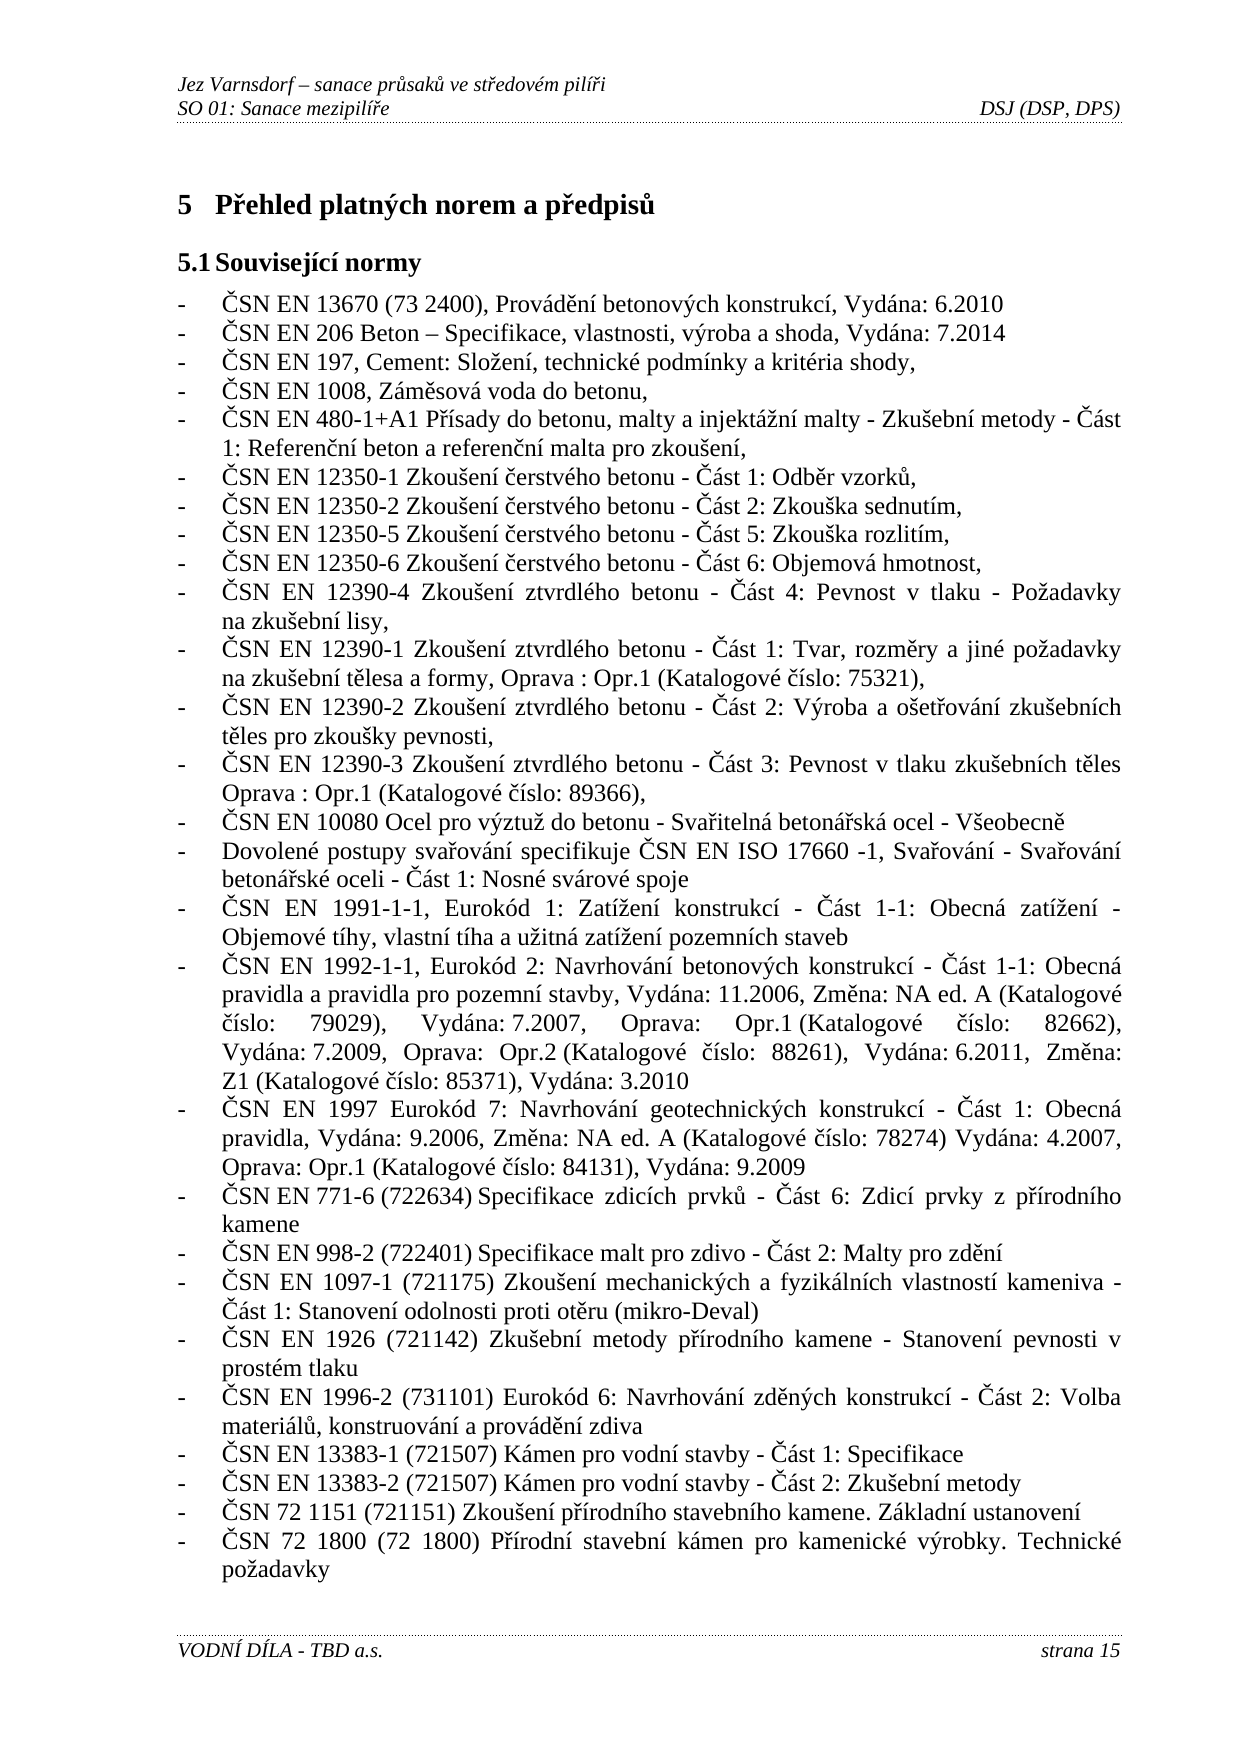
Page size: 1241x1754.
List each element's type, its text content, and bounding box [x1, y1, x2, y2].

list ČSN EN 1097-1 (721175) Zkoušení mechanických a fyzikálních vlastností kameniva - Část 1: Stanovení odolnosti proti otěru (mikro-Deval) [177, 1267, 1122, 1324]
list Dovolené postupy svařování specifikuje ČSN EN ISO 17660 -1, Svařování - Svařování betonářské oceli - Část 1: Nosné svárové spoje [177, 836, 1122, 893]
list ČSN EN 12350-5 Zkoušení čerstvého betonu - Část 5: Zkouška rozlitím, [177, 519, 1122, 548]
list ČSN EN 1008, Záměsová voda do betonu, [177, 376, 1122, 404]
list ČSN EN 197, Cement: Složení, technické podmínky a kritéria shody, [177, 347, 1122, 376]
list ČSN EN 12390-4 Zkoušení ztvrdlého betonu - Část 4: Pevnost v tlaku - Požadavky na zkušební lisy, [177, 577, 1122, 634]
list ČSN EN 1997 Eurokód 7: Navrhování geotechnických konstrukcí - Část 1: Obecná pravidla, Vydána: 9.2006, Změna: NA ed. A (Katalogové číslo: 78274) Vydána: 4.2007, Oprava: Opr.1 (Katalogové číslo: 84131), Vydána: 9.2009 [177, 1094, 1122, 1181]
list ČSN EN 13670 (73 2400), Provádění betonových konstrukcí, Vydána: 6.2010 [177, 289, 1122, 318]
list ČSN EN 12390-3 Zkoušení ztvrdlého betonu - Část 3: Pevnost v tlaku zkušebních těles Oprava : Opr.1 (Katalogové číslo: 89366), [177, 749, 1122, 807]
list ČSN EN 12350-1 Zkoušení čerstvého betonu - Část 1: Odběr vzorků, [177, 462, 1122, 491]
list ČSN EN 771-6 (722634) Specifikace zdicích prvků - Část 6: Zdicí prvky z přírodního kamene [177, 1181, 1122, 1238]
list ČSN EN 13383-1 (721507) Kámen pro vodní stavby - Část 1: Specifikace [177, 1439, 1122, 1468]
subtitle Přehled platných norem a předpisů [177, 187, 1122, 221]
list ČSN EN 13383-2 (721507) Kámen pro vodní stavby - Část 2: Zkušební metody [177, 1468, 1122, 1497]
subtitle Související normy [177, 246, 1122, 277]
list ČSN EN 12350-6 Zkoušení čerstvého betonu - Část 6: Objemová hmotnost, [177, 548, 1122, 577]
list ČSN 72 1151 (721151) Zkoušení přírodního stavebního kamene. Základní ustanovení [177, 1497, 1122, 1526]
list ČSN EN 1996-2 (731101) Eurokód 6: Navrhování zděných konstrukcí - Část 2: Volba materiálů, konstruování a provádění zdiva [177, 1382, 1122, 1439]
list ČSN EN 206 Beton – Specifikace, vlastnosti, výroba a shoda, Vydána: 7.2014 [177, 318, 1122, 347]
list ČSN EN 998-2 (722401) Specifikace malt pro zdivo - Část 2: Malty pro zdění [177, 1238, 1122, 1267]
list ČSN EN 480-1+A1 Přísady do betonu, malty a injektážní malty - Zkušební metody - Část 1: Referenční beton a referenční malta pro zkoušení, [177, 404, 1122, 462]
list ČSN EN 10080 Ocel pro výztuž do betonu - Svařitelná betonářská ocel - Všeobecně [177, 807, 1122, 836]
list ČSN EN 1926 (721142) Zkušební metody přírodního kamene - Stanovení pevnosti v prostém tlaku [177, 1324, 1122, 1382]
list ČSN EN 1992-1-1, Eurokód 2: Navrhování betonových konstrukcí - Část 1-1: Obecná pravidla a pravidla pro pozemní stavby, Vydána: 11.2006, Změna: NA ed. A (Katalogové číslo: 79029), Vydána: 7.2007, Oprava: Opr.1 (Katalogové číslo: 82662), Vydána: 7.2009, Oprava: Opr.2 (Katalogové číslo: 88261), Vydána: 6.2011, Změna: Z1 (Katalogové číslo: 85371), Vydána: 3.2010 [177, 951, 1122, 1094]
list ČSN EN 12350-2 Zkoušení čerstvého betonu - Část 2: Zkouška sednutím, [177, 491, 1122, 519]
list ČSN EN 1991-1-1, Eurokód 1: Zatížení konstrukcí - Část 1-1: Obecná zatížení - Objemové tíhy, vlastní tíha a užitná zatížení pozemních staveb [177, 893, 1122, 951]
list ČSN EN 12390-1 Zkoušení ztvrdlého betonu - Část 1: Tvar, rozměry a jiné požadavky na zkušební tělesa a formy, Oprava : Opr.1 (Katalogové číslo: 75321), [177, 634, 1122, 692]
list ČSN 72 1800 (72 1800) Přírodní stavební kámen pro kamenické výrobky. Technické požadavky [177, 1526, 1122, 1583]
list ČSN EN 12390-2 Zkoušení ztvrdlého betonu - Část 2: Výroba a ošetřování zkušebních těles pro zkoušky pevnosti, [177, 692, 1122, 749]
